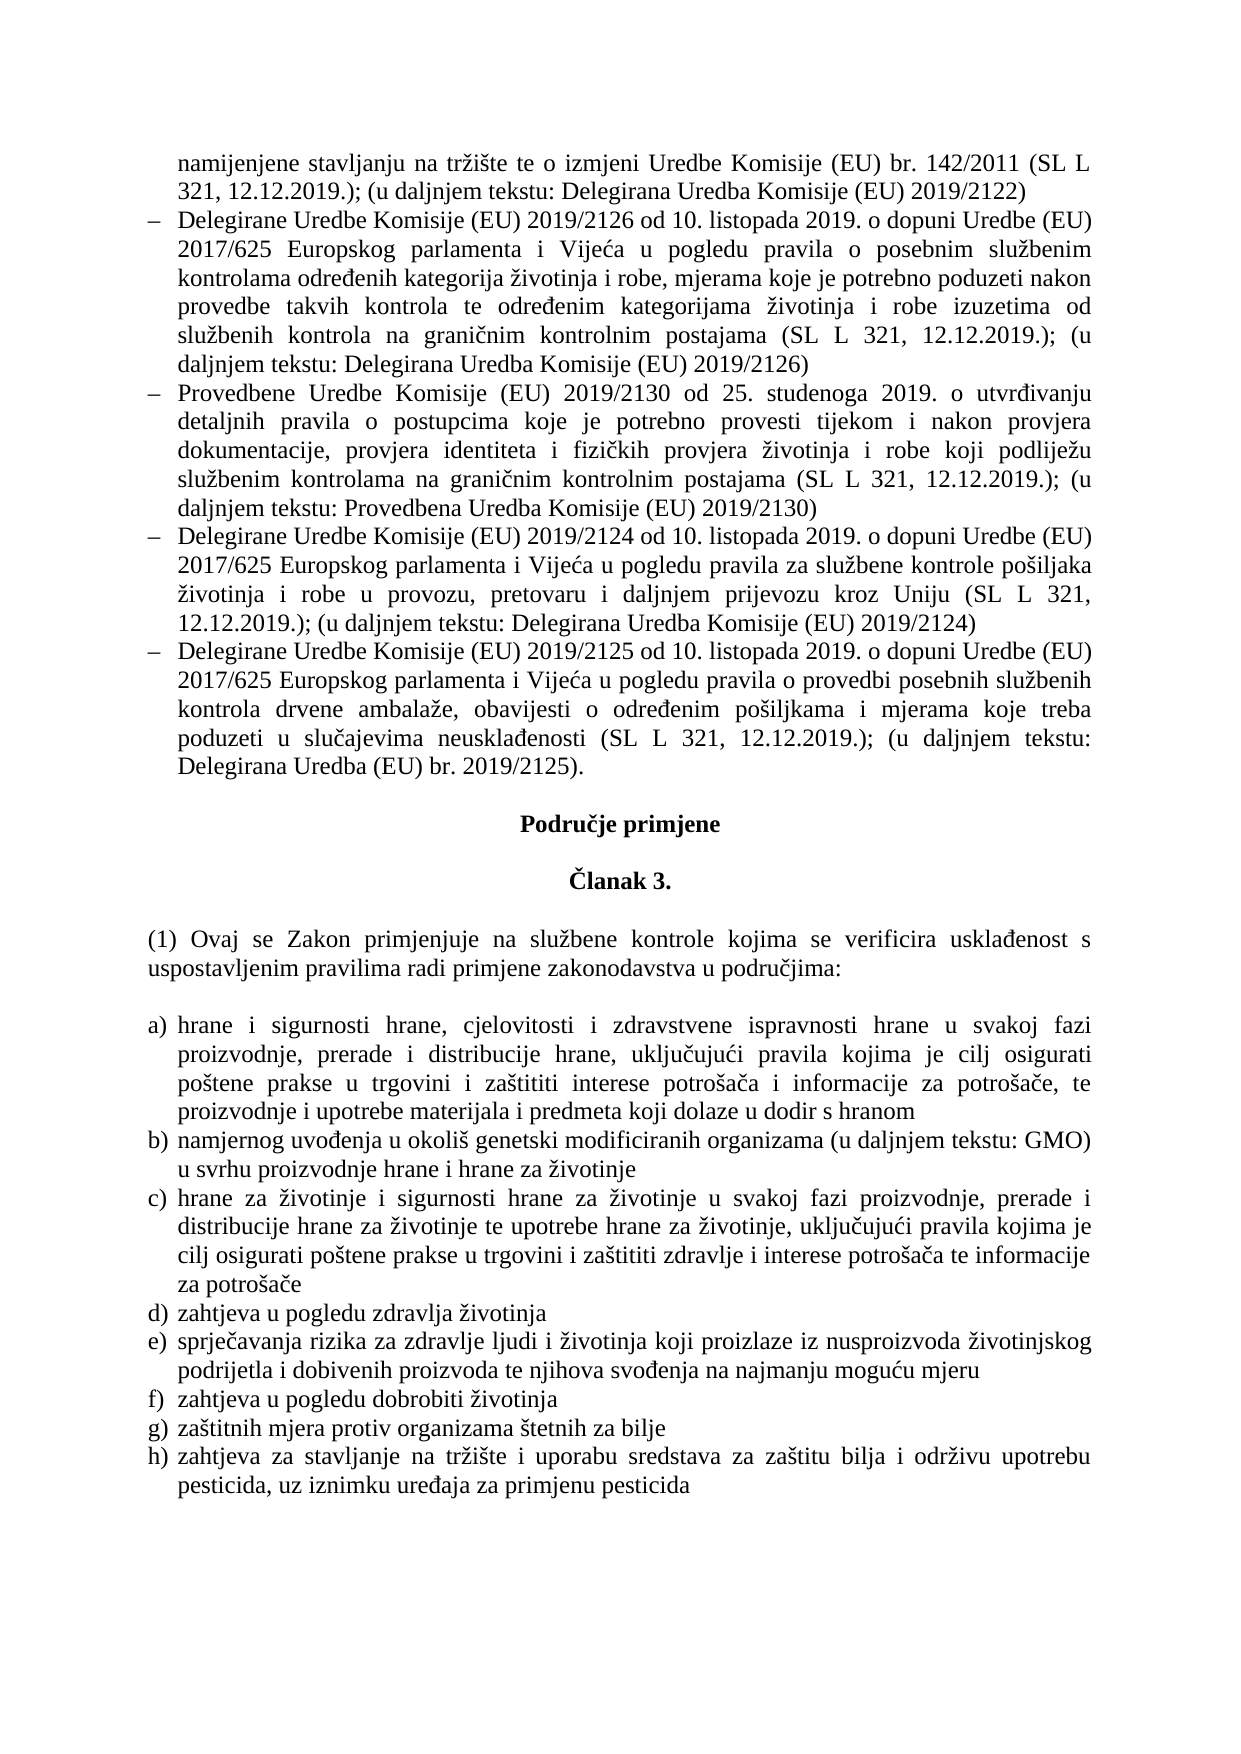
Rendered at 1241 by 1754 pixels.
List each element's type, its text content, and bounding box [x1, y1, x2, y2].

text Članak 3. [148, 866, 1092, 895]
list hrane i sigurnosti hrane, cjelovitosti i zdravstvene ispravnosti hrane u svakoj fazi proizvodnje, prerade i distribucije hrane, uključujući pravila kojima je cilj osigurati poštene prakse u trgovini i zaštititi interese potrošača i informacije za potrošače, te proizvodnje i upotrebe materijala i predmeta koji dolaze u dodir s hranom [148, 1010, 1092, 1125]
list Delegirane Uredbe Komisije (EU) 2019/2126 оd 10. listopada 2019. o dopuni Uredbe (EU) 2017/625 Europskog parlamenta i Vijeća u pogledu pravila o posebnim službenim kontrolama određenih kategorija životinja i robe, mjerama koje je potrebno poduzeti nakon provedbe takvih kontrola te određenim kategorijama životinja i robe izuzetima od službenih kontrola na graničnim kontrolnim postajama (SL L 321, 12.12.2019.); (u daljnjem tekstu: Delegirana Uredba Komisije (EU) 2019/2126) [148, 205, 1092, 378]
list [148, 148, 1092, 205]
text (1) Ovaj se Zakon primjenjuje na službene kontrole kojima se verificira usklađenost s uspostavljenim pravilima radi primjene zakonodavstva u područjima: [148, 924, 1092, 981]
list Delegirane Uredbe Komisije (EU) 2019/2124 оd 10. listopada 2019. o dopuni Uredbe (EU) 2017/625 Europskog parlamenta i Vijeća u pogledu pravila za službene kontrole pošiljaka životinja i robe u provozu, pretovaru i daljnjem prijevozu kroz Uniju (SL L 321, 12.12.2019.); (u daljnjem tekstu: Delegirana Uredba Komisije (EU) 2019/2124) [148, 521, 1092, 636]
list zahtjeva u pogledu dobrobiti životinja [148, 1384, 1092, 1413]
list namjernog uvođenja u okoliš genetski modificiranih organizama (u daljnjem tekstu: GMO) u svrhu proizvodnje hrane i hrane za životinje [148, 1125, 1092, 1183]
list zaštitnih mjera protiv organizama štetnih za bilje [148, 1413, 1092, 1441]
list zahtjeva u pogledu zdravlja životinja [148, 1298, 1092, 1326]
list sprječavanja rizika za zdravlje ljudi i životinja koji proizlaze iz nusproizvoda životinjskog podrijetla i dobivenih proizvoda te njihova svođenja na najmanju moguću mjeru [148, 1326, 1092, 1384]
list Delegirane Uredbe Komisije (EU) 2019/2125 оd 10. listopada 2019. o dopuni Uredbe (EU) 2017/625 Europskog parlamenta i Vijeća u pogledu pravila o provedbi posebnih službenih kontrola drvene ambalaže, obavijesti o određenim pošiljkama i mjerama koje treba poduzeti u slučajevima neusklađenosti (SL L 321, 12.12.2019.); (u daljnjem tekstu: Delegirana Uredba (EU) br. 2019/2125). [148, 636, 1092, 780]
list zahtjeva za stavljanje na tržište i uporabu sredstava za zaštitu bilja i održivu upotrebu pesticida, uz iznimku uređaja za primjenu pesticida [148, 1441, 1092, 1499]
list hrane za životinje i sigurnosti hrane za životinje u svakoj fazi proizvodnje, prerade i distribucije hrane za životinje te upotrebe hrane za životinje, uključujući pravila kojima je cilj osigurati poštene prakse u trgovini i zaštititi zdravlje i interese potrošača te informacije za potrošače [148, 1183, 1092, 1298]
text Područje primjene [148, 809, 1092, 838]
list Provedbene Uredbe Komisije (EU) 2019/2130 оd 25. studenoga 2019. o utvrđivanju detaljnih pravila o postupcima koje je potrebno provesti tijekom i nakon provjera dokumentacije, provjera identiteta i fizičkih provjera životinja i robe koji podliježu službenim kontrolama na graničnim kontrolnim postajama (SL L 321, 12.12.2019.); (u daljnjem tekstu: Provedbena Uredba Komisije (EU) 2019/2130) [148, 378, 1092, 521]
